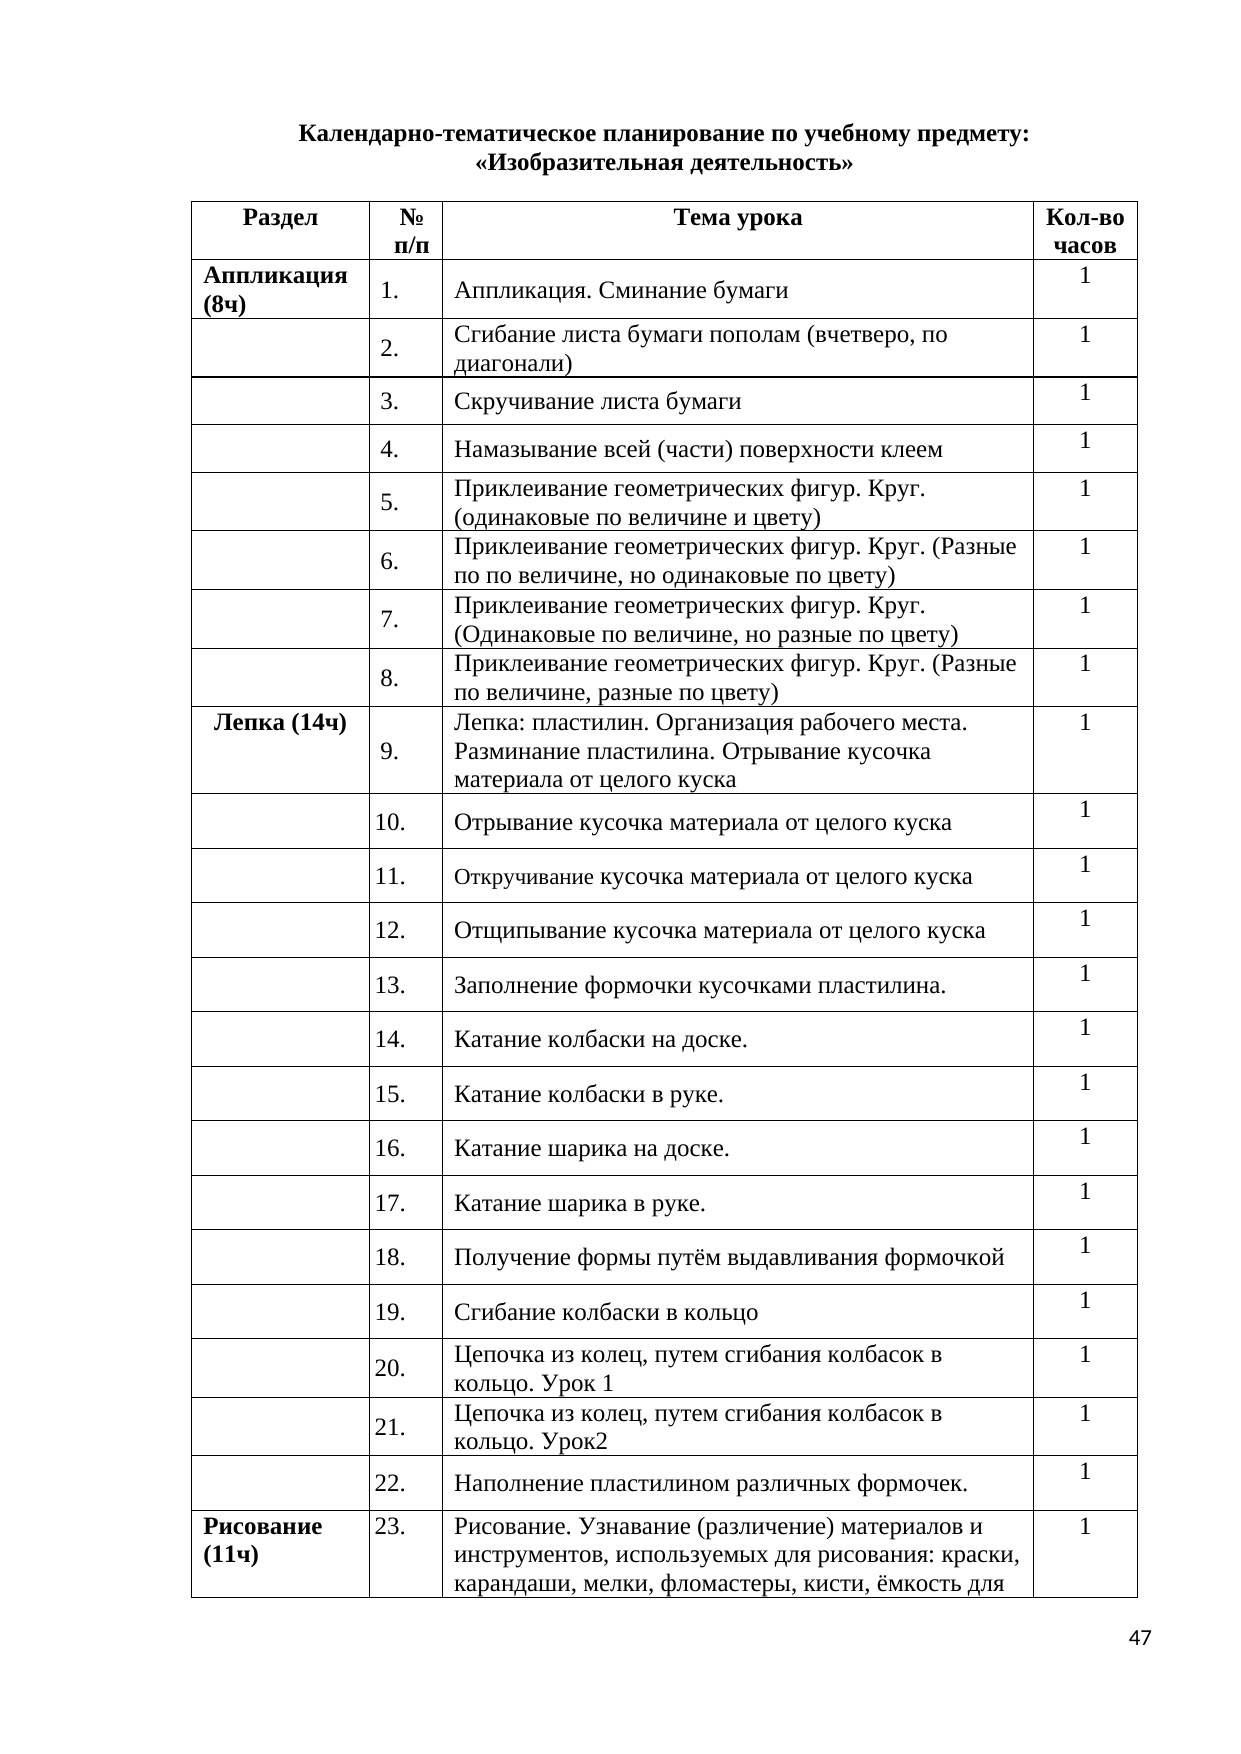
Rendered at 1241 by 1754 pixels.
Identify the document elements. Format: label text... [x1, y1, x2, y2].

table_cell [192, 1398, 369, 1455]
table_cell 1 [1034, 649, 1137, 706]
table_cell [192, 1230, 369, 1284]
table_cell 1 [1034, 903, 1137, 957]
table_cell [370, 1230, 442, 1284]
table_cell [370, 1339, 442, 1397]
table_cell Приклеивание геометрических фигур. Круг. (Разные по величине, разные по цвету) [443, 649, 1033, 706]
table_cell [370, 319, 442, 376]
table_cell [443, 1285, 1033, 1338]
table_cell [192, 958, 369, 1011]
table_cell [370, 531, 442, 589]
table_header Раздел [192, 202, 369, 259]
table_header Кол-во часов [1034, 202, 1137, 259]
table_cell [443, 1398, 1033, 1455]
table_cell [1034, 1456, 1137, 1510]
table_cell Приклеивание геометрических фигур. Круг. (одинаковые по величине и цвету) [443, 473, 1033, 530]
table_cell [192, 1121, 369, 1175]
table_cell [370, 1012, 442, 1066]
table_cell [370, 649, 442, 706]
table_cell [370, 958, 442, 1011]
table_cell [192, 1012, 369, 1066]
table_cell Лепка (14ч) [192, 707, 369, 793]
table_cell [192, 378, 369, 424]
table_cell [192, 531, 369, 589]
table_cell [192, 473, 369, 530]
table_cell [370, 590, 442, 647]
table_cell 1 [1034, 1121, 1137, 1175]
table_cell [192, 903, 369, 957]
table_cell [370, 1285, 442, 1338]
table_cell [370, 1121, 442, 1175]
table_cell Катание шарика на доске. [443, 1121, 1033, 1175]
table_cell Приклеивание геометрических фигур. Круг. (Разные по по величине, но одинаковые по цвету) [443, 531, 1033, 589]
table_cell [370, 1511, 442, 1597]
table_header Тема урока [443, 202, 1033, 259]
table_cell 1 [1034, 260, 1137, 318]
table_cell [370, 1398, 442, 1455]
table_cell [370, 1067, 442, 1120]
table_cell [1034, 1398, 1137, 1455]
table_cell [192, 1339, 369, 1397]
text «Изобразительная деятельность» [177, 147, 1152, 176]
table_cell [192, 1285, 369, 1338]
table_cell 1 [1034, 958, 1137, 1011]
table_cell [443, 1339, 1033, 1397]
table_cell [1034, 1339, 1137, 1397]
table_cell Отрывание кусочка материала от целого куска [443, 794, 1033, 848]
table_cell [192, 849, 369, 902]
table_cell [192, 1067, 369, 1120]
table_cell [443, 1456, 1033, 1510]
table_cell [370, 849, 442, 902]
table_cell Аппликация (8ч) [192, 260, 369, 318]
table_cell 1 [1034, 1176, 1137, 1229]
table_cell 1 [1034, 1067, 1137, 1120]
table_cell [370, 1176, 442, 1229]
table_cell [370, 473, 442, 530]
table_cell [192, 649, 369, 706]
table_cell [370, 260, 442, 318]
table_cell [370, 707, 442, 793]
table_cell [192, 425, 369, 472]
table_cell Приклеивание геометрических фигур. Круг. (Одинаковые по величине, но разные по цвету) [443, 590, 1033, 647]
table_cell Сгибание листа бумаги пополам (вчетверо, по диагонали) [443, 319, 1033, 376]
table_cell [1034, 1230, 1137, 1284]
table_cell 1 [1034, 590, 1137, 647]
table_cell 1 [1034, 378, 1137, 424]
table_cell [192, 794, 369, 848]
table_cell [192, 590, 369, 647]
table_header № п/п [370, 202, 442, 259]
table_cell [370, 903, 442, 957]
table_cell 1 [1034, 794, 1137, 848]
table_cell 1 [1034, 473, 1137, 530]
table_cell 1 [1034, 425, 1137, 472]
table_cell 1 [1034, 1012, 1137, 1066]
table_cell Катание шарика в руке. [443, 1176, 1033, 1229]
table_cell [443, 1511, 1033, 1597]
table_cell Заполнение формочки кусочками пластилина. [443, 958, 1033, 1011]
table_cell Катание колбаски в руке. [443, 1067, 1033, 1120]
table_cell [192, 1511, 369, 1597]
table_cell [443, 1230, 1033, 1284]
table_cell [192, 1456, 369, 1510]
table_cell [370, 794, 442, 848]
table_cell 1 [1034, 319, 1137, 376]
table_cell Скручивание листа бумаги [443, 378, 1033, 424]
table_cell Аппликация. Сминание бумаги [443, 260, 1033, 318]
text Календарно-тематическое планирование по учебному предмету: [177, 118, 1152, 147]
table_cell Катание колбаски на доске. [443, 1012, 1033, 1066]
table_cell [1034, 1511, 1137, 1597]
table_cell 1 [1034, 531, 1137, 589]
table_cell [370, 378, 442, 424]
table_cell 1 [1034, 707, 1137, 793]
table_cell 1 [1034, 849, 1137, 902]
table_cell Отщипывание кусочка материала от целого куска [443, 903, 1033, 957]
table_cell Намазывание всей (части) поверхности клеем [443, 425, 1033, 472]
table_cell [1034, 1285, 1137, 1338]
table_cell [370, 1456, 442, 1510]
table_cell [370, 425, 442, 472]
table_cell Откручивание кусочка материала от целого куска [443, 849, 1033, 902]
table_cell Лепка: пластилин. Организация рабочего места. Разминание пластилина. Отрывание кусочка материала от целого куска [443, 707, 1033, 793]
table_cell [192, 1176, 369, 1229]
table_cell [192, 319, 369, 376]
